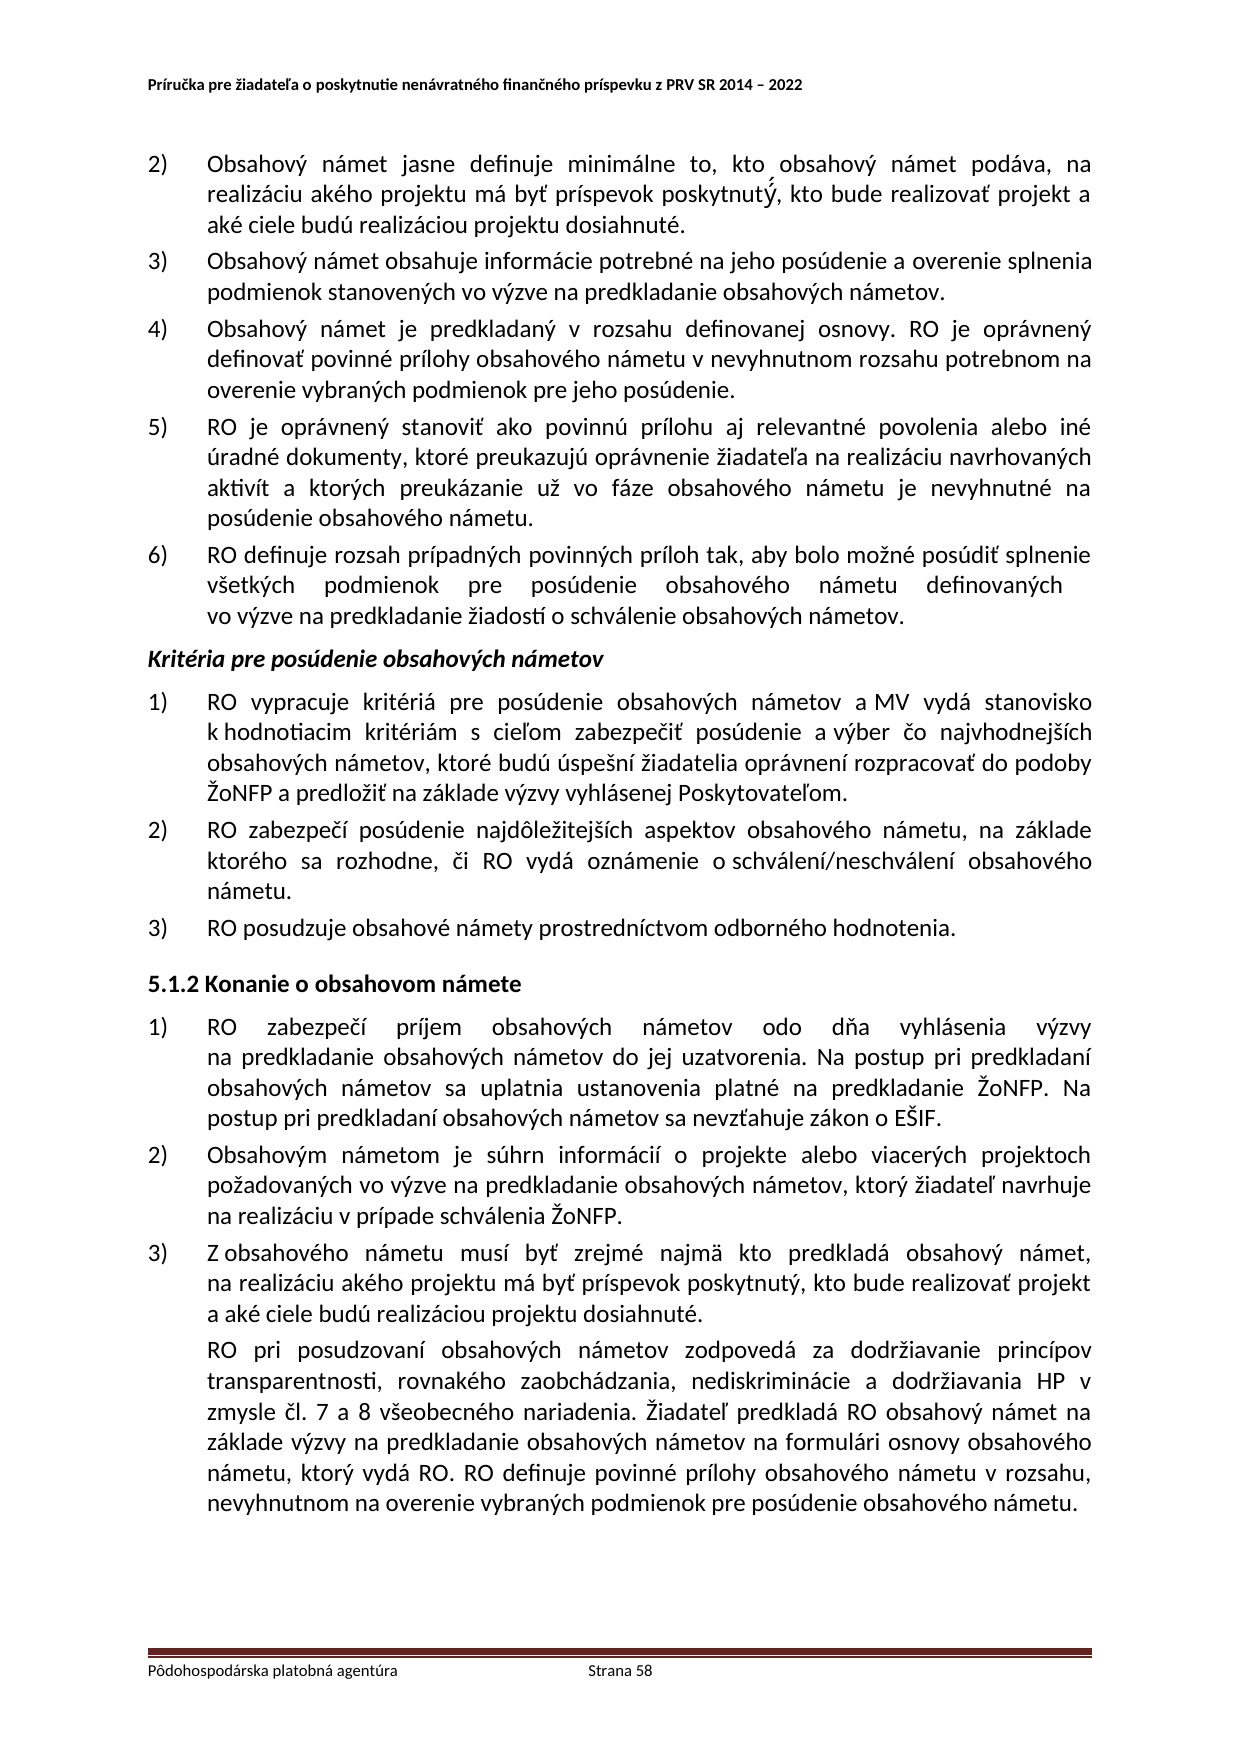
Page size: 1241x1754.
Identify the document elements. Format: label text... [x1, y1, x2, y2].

list RO zabezpečí posúdenie najdôležitejších aspektov obsahového námetu, na základe ktorého sa rozhodne, či RO vydá oznámenie o schválení/neschválení obsahového námetu. [148, 814, 1092, 906]
list Obsahový námet jasne definuje minimálne to, kto obsahový námet podáva, na realizáciu akého projektu má byť príspevok poskytnutý́, kto bude realizovať projekt a aké ciele budú realizáciou projektu dosiahnuté. [148, 148, 1092, 239]
text Kritéria pre posúdenie obsahových námetov [148, 643, 1092, 673]
list RO pri posudzovaní obsahových námetov zodpovedá za dodržiavanie princípov transparentnosti, rovnakého zaobchádzania, nediskriminácie a dodržiavania HP v zmysle čl. 7 a 8 všeobecného nariadenia. Žiadateľ predkladá RO obsahový námet na základe výzvy na predkladanie obsahových námetov na formulári osnovy obsahového námetu, ktorý vydá RO. RO definuje povinné prílohy obsahového námetu v rozsahu, nevyhnutnom na overenie vybraných podmienok pre posúdenie obsahového námetu. [207, 1335, 1092, 1518]
list Obsahový námet obsahuje informácie potrebné na jeho posúdenie a overenie splnenia podmienok stanovených vo výzve na predkladanie obsahových námetov. [148, 246, 1092, 307]
list RO definuje rozsah prípadných povinných príloh tak, aby bolo možné posúdiť splnenie všetkých podmienok pre posúdenie obsahového námetu definovaných vo výzve na predkladanie žiadostí o schválenie obsahových námetov. [148, 539, 1092, 631]
list RO vypracuje kritériá pre posúdenie obsahových námetov a MV vydá stanovisko k hodnotiacim kritériám s cieľom zabezpečiť posúdenie a výber čo najvhodnejších obsahových námetov, ktoré budú úspešní žiadatelia oprávnení rozpracovať do podoby ŽoNFP a predložiť na základe výzvy vyhlásenej Poskytovateľom. [148, 686, 1092, 808]
list Obsahový námet je predkladaný v rozsahu definovanej osnovy. RO je oprávnený definovať povinné prílohy obsahového námetu v nevyhnutnom rozsahu potrebnom na overenie vybraných podmienok pre jeho posúdenie. [148, 313, 1092, 404]
list Obsahovým námetom je súhrn informácií o projekte alebo viacerých projektoch požadovaných vo výzve na predkladanie obsahových námetov, ktorý žiadateľ navrhuje na realizáciu v prípade schválenia ŽoNFP. [148, 1139, 1092, 1231]
subtitle 5.1.2 Konanie o obsahovom námete [148, 968, 1092, 998]
list RO posudzuje obsahové námety prostredníctvom odborného hodnotenia. [148, 912, 1092, 943]
list Z obsahového námetu musí byť zrejmé najmä kto predkladá obsahový námet, na realizáciu akého projektu má byť príspevok poskytnutý, kto bude realizovať projekt a aké ciele budú realizáciou projektu dosiahnuté. [148, 1237, 1092, 1328]
list RO je oprávnený stanoviť ako povinnú prílohu aj relevantné povolenia alebo iné úradné dokumenty, ktoré preukazujú oprávnenie žiadateľa na realizáciu navrhovaných aktivít a ktorých preukázanie už vo fáze obsahového námetu je nevyhnutné na posúdenie obsahového námetu. [148, 411, 1092, 533]
list RO zabezpečí príjem obsahových námetov odo dňa vyhlásenia výzvy na predkladanie obsahových námetov do jej uzatvorenia. Na postup pri predkladaní obsahových námetov sa uplatnia ustanovenia platné na predkladanie ŽoNFP. Na postup pri predkladaní obsahových námetov sa nevzťahuje zákon o EŠIF. [148, 1011, 1092, 1133]
